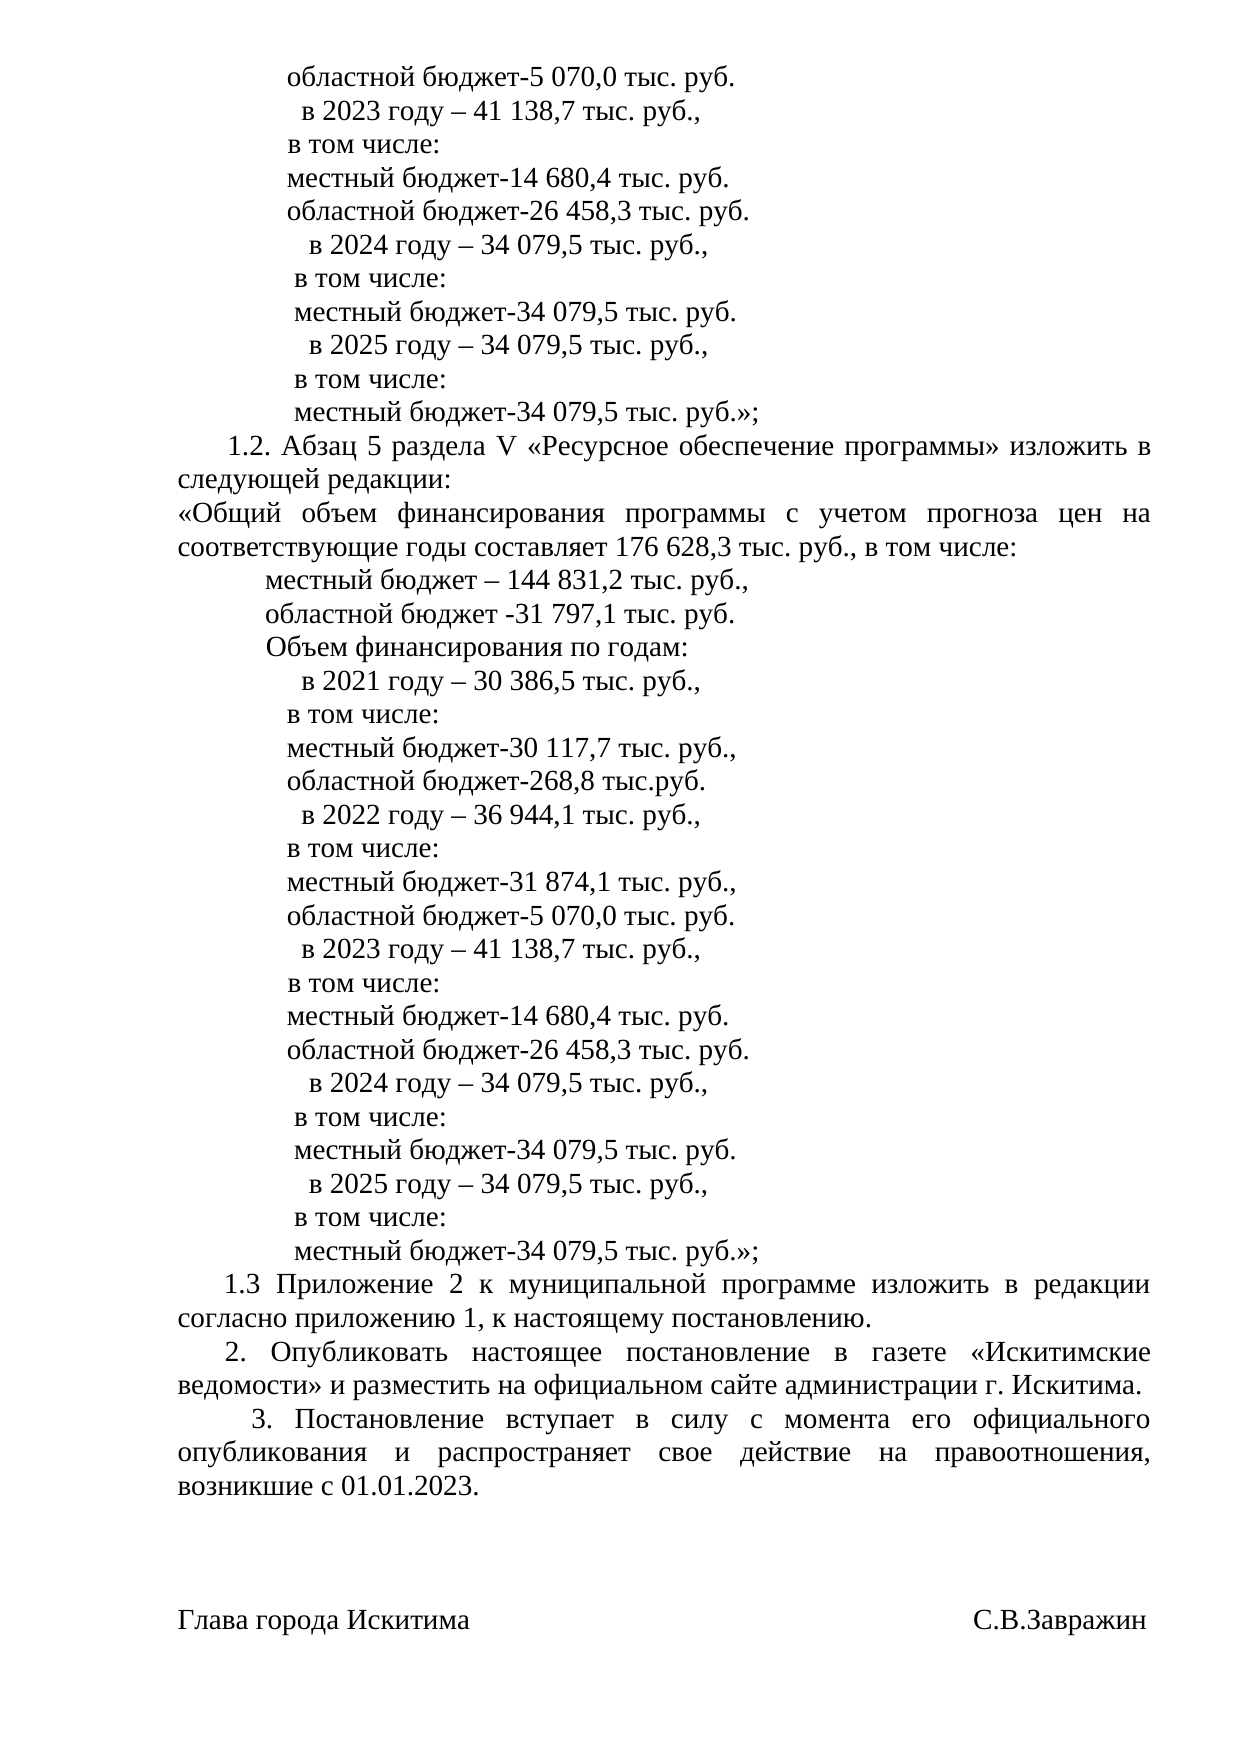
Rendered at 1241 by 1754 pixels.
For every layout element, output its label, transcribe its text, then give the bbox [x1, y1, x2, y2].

text местный бюджет-30 117,7 тыс. руб., [177, 730, 1152, 763]
text 3. Постановление вступает в силу с момента его официального опубликования и распространяет свое действие на правоотношения, возникшие с 01.01.2023. [177, 1401, 1152, 1501]
text местный бюджет-14 680,4 тыс. руб. [177, 160, 1152, 193]
text в 2021 году – 30 386,5 тыс. руб., [177, 663, 1152, 696]
text в том числе: [177, 361, 1152, 394]
text областной бюджет-268,8 тыс.руб. [177, 763, 1152, 797]
text областной бюджет-26 458,3 тыс. руб. [177, 193, 1152, 227]
text в 2025 году – 34 079,5 тыс. руб., [177, 1166, 1152, 1199]
text местный бюджет-14 680,4 тыс. руб. [177, 998, 1152, 1032]
text 1.2. Абзац 5 раздела V «Ресурсное обеспечение программы» изложить в следующей редакции: [177, 428, 1152, 495]
text Объем финансирования по годам: [177, 629, 1152, 663]
text в 2023 году – 41 138,7 тыс. руб., [177, 931, 1152, 965]
text в 2025 году – 34 079,5 тыс. руб., [177, 327, 1152, 361]
text местный бюджет-34 079,5 тыс. руб. [177, 294, 1152, 327]
text в том числе: [177, 1099, 1152, 1132]
text в том числе: [177, 260, 1152, 294]
text 1.3 Приложение 2 к муниципальной программе изложить в редакции согласно приложению 1, к настоящему постановлению. [177, 1267, 1152, 1334]
text Глава города Искитима С.В.Завражин [177, 1602, 1152, 1636]
text 2. Опубликовать настоящее постановление в газете «Искитимские ведомости» и разместить на официальном сайте администрации г. Искитима. [177, 1334, 1152, 1401]
text в 2022 году – 36 944,1 тыс. руб., [177, 797, 1152, 831]
text областной бюджет-26 458,3 тыс. руб. [177, 1032, 1152, 1065]
text местный бюджет – 144 831,2 тыс. руб., [177, 562, 1152, 596]
text областной бюджет-5 070,0 тыс. руб. [177, 898, 1152, 931]
text «Общий объем финансирования программы с учетом прогноза цен на соответствующие годы составляет 176 628,3 тыс. руб., в том числе: [177, 495, 1152, 562]
text местный бюджет-31 874,1 тыс. руб., [177, 864, 1152, 898]
text местный бюджет-34 079,5 тыс. руб.»; [177, 1233, 1152, 1267]
text в 2023 году – 41 138,7 тыс. руб., [177, 93, 1152, 126]
text в 2024 году – 34 079,5 тыс. руб., [177, 227, 1152, 260]
text в том числе: [177, 831, 1152, 864]
text областной бюджет -31 797,1 тыс. руб. [177, 596, 1152, 629]
text в том числе: [177, 696, 1152, 730]
text в том числе: [177, 126, 1152, 160]
text местный бюджет-34 079,5 тыс. руб. [177, 1132, 1152, 1166]
text в 2024 году – 34 079,5 тыс. руб., [177, 1065, 1152, 1099]
text в том числе: [177, 965, 1152, 998]
text местный бюджет-34 079,5 тыс. руб.»; [177, 394, 1152, 428]
text в том числе: [177, 1199, 1152, 1233]
text областной бюджет-5 070,0 тыс. руб. [177, 59, 1152, 93]
